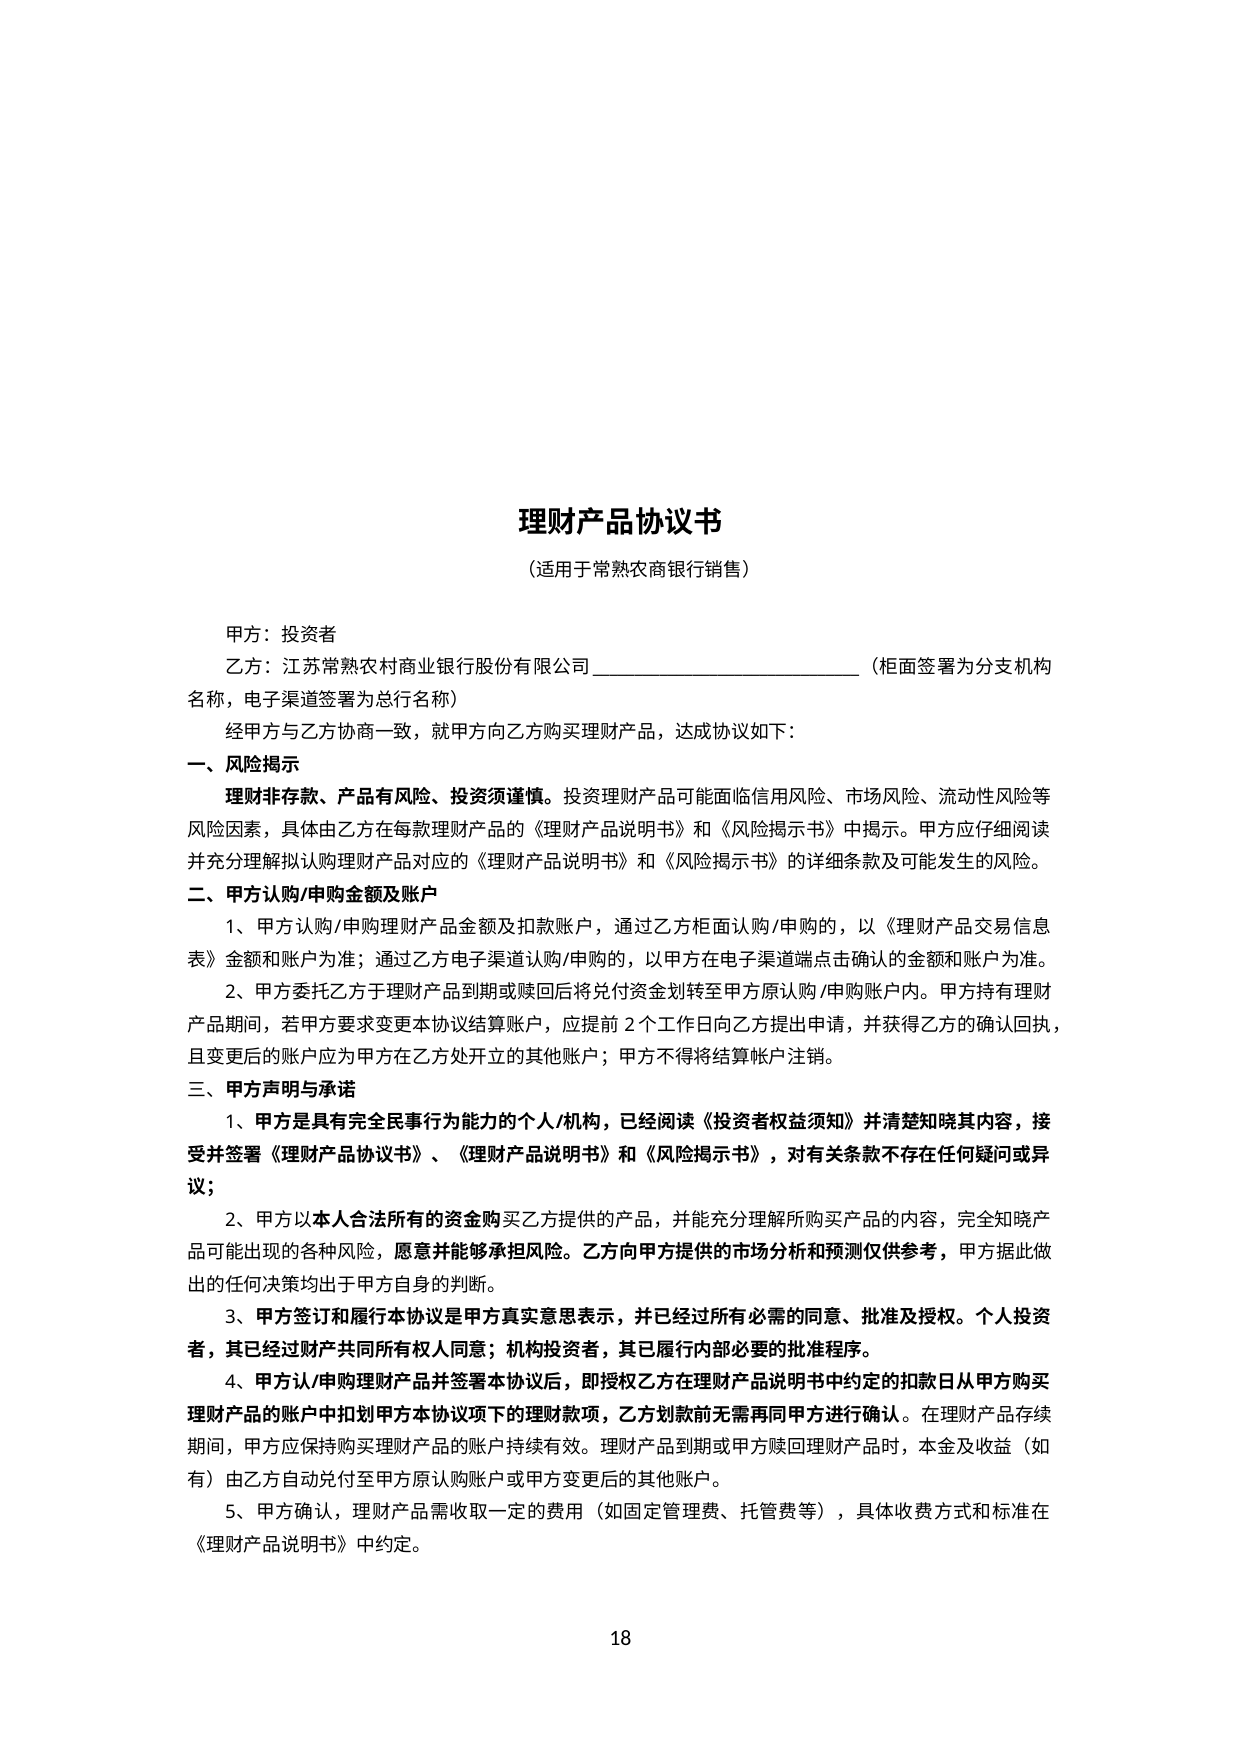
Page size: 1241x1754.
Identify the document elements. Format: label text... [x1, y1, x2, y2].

text （适用于常熟农商银行销售） [187, 552, 1053, 584]
text 2、甲方以本人合法所有的资金购买乙方提供的产品，并能充分理解所购买产品的内容，完全知晓产品可能出现的各种风险，愿意并能够承担风险。乙方向甲方提供的市场分析和预测仅供参考，甲方据此做出的任何决策均出于甲方自身的判断。 [187, 1202, 1053, 1299]
text 理财产品协议书 [187, 487, 1053, 552]
text 甲方：投资者 [187, 617, 1053, 649]
text 1、甲方是具有完全民事行为能力的个人/机构，已经阅读《投资者权益须知》并清楚知晓其内容，接受并签署《理财产品协议书》、《理财产品说明书》和《风险揭示书》，对有关条款不存在任何疑问或异议； [187, 1104, 1053, 1202]
text 理财非存款、产品有风险、投资须谨慎。投资理财产品可能面临信用风险、市场风险、流动性风险等风险因素，具体由乙方在每款理财产品的《理财产品说明书》和《风险揭示书》中揭示。甲方应仔细阅读并充分理解拟认购理财产品对应的《理财产品说明书》和《风险揭示书》的详细条款及可能发生的风险。 [187, 779, 1053, 877]
text 经甲方与乙方协商一致，就甲方向乙方购买理财产品，达成协议如下： [187, 714, 1053, 747]
text 1、甲方认购/申购理财产品金额及扣款账户，通过乙方柜面认购/申购的，以《理财产品交易信息表》金额和账户为准；通过乙方电子渠道认购/申购的，以甲方在电子渠道端点击确认的金额和账户为准。 [187, 909, 1053, 974]
text 二、甲方认购/申购金额及账户 [187, 877, 1053, 909]
text 2、甲方委托乙方于理财产品到期或赎回后将兑付资金划转至甲方原认购/申购账户内。甲方持有理财产品期间，若甲方要求变更本协议结算账户，应提前2个工作日向乙方提出申请，并获得乙方的确认回执，且变更后的账户应为甲方在乙方处开立的其他账户；甲方不得将结算帐户注销。 [187, 974, 1053, 1072]
text 3、甲方签订和履行本协议是甲方真实意思表示，并已经过所有必需的同意、批准及授权。个人投资者，其已经过财产共同所有权人同意；机构投资者，其已履行内部必要的批准程序。 [187, 1299, 1053, 1364]
text 三、甲方声明与承诺 [187, 1072, 1053, 1104]
text 一、风险揭示 [187, 747, 1053, 779]
text 5、甲方确认，理财产品需收取一定的费用（如固定管理费、托管费等），具体收费方式和标准在《理财产品说明书》中约定。 [187, 1494, 1053, 1559]
text 4、甲方认/申购理财产品并签署本协议后，即授权乙方在理财产品说明书中约定的扣款日从甲方购买理财产品的账户中扣划甲方本协议项下的理财款项，乙方划款前无需再同甲方进行确认。在理财产品存续期间，甲方应保持购买理财产品的账户持续有效。理财产品到期或甲方赎回理财产品时，本金及收益（如有）由乙方自动兑付至甲方原认购账户或甲方变更后的其他账户。 [187, 1364, 1053, 1494]
text 乙方：江苏常熟农村商业银行股份有限公司________________________________（柜面签署为分支机构名称，电子渠道签署为总行名称） [187, 649, 1053, 714]
